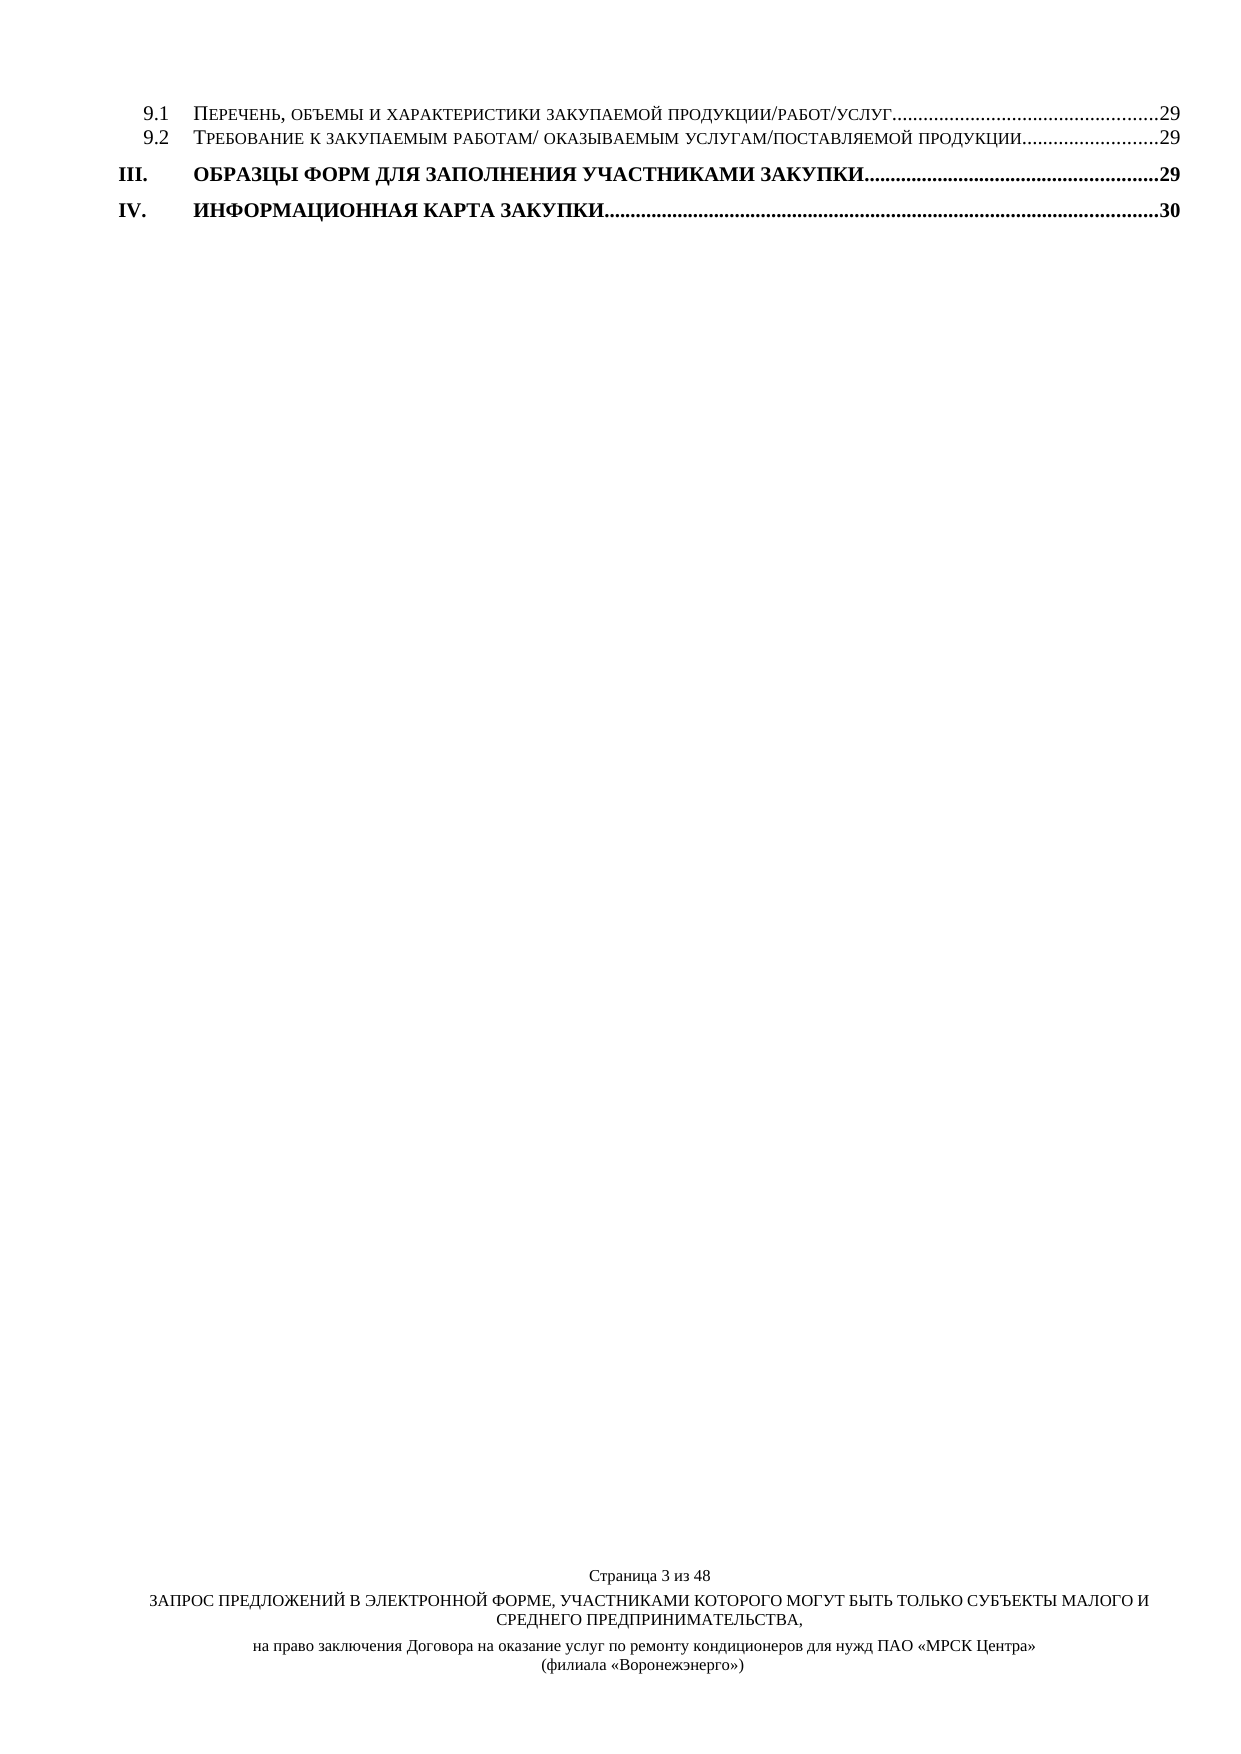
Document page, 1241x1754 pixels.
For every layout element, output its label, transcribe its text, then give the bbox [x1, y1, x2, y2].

text 9.2 Требование к закупаемым работам/ оказываемым услугам/поставляемой продукции 29 [143, 125, 1181, 149]
text IV. ИНФОРМАЦИОННАЯ КАРТА ЗАКУПКИ 30 [118, 198, 1181, 222]
text 9.1 Перечень, объемы и характеристики закупаемой продукции/работ/услуг 29 [143, 101, 1181, 125]
text III. ОБРАЗЦЫ ФОРМ ДЛЯ ЗАПОЛНЕНИЯ УЧАСТНИКАМИ ЗАКУПКИ 29 [118, 162, 1181, 186]
